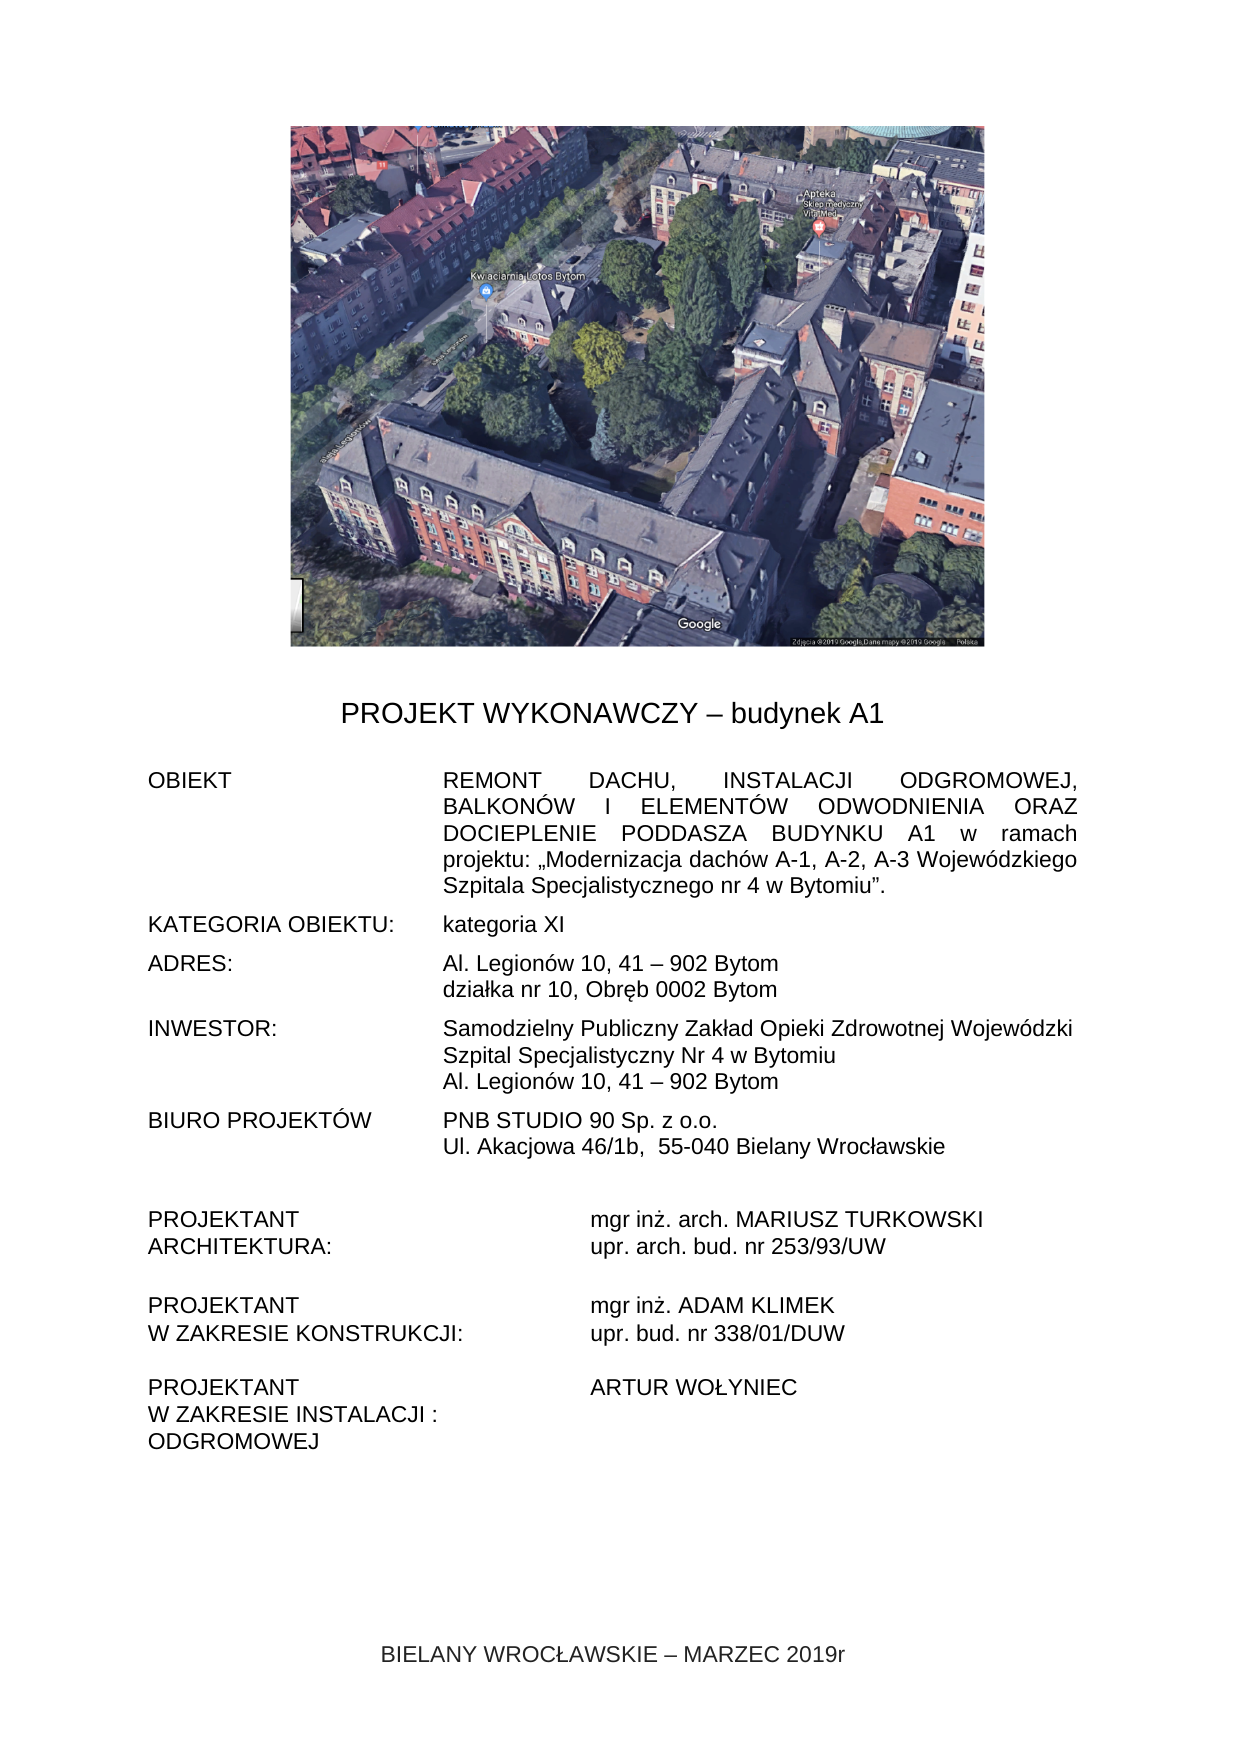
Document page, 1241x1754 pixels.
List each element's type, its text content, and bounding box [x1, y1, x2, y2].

text PROJEKT WYKONAWCZY – budynek A1 [148, 696, 1078, 729]
text ODGROMOWEJ [148, 1433, 1078, 1454]
text ADRES: Al. Legionów 10, 41 – 902 Bytom działka nr 10, Obręb 0002 Bytom [148, 950, 1078, 1003]
text PROJEKTANT mgr inż. ADAM KLIMEK [148, 1292, 1078, 1318]
text ARCHITEKTURA: upr. arch. bud. nr 253/93/UW [148, 1238, 1078, 1259]
picture [290, 126, 985, 654]
text OBIEKT REMONT DACHU, INSTALACJI ODGROMOWEJ, BALKONÓW I ELEMENTÓW ODWODNIENIA ORAZ DOCIEPLENIE PODDASZA BUDYNKU A1 w ramach projektu: „Modernizacja dachów A-1, A-2, A-3 Wojewódzkiego Szpitala Specjalistycznego nr 4 w Bytomiu”. [148, 767, 1078, 899]
text PROJEKTANT mgr inż. arch. MARIUSZ TURKOWSKI [148, 1211, 1078, 1232]
text INWESTOR: Samodzielny Publiczny Zakład Opieki Zdrowotnej Wojewódzki Szpital Specjalistyczny Nr 4 w Bytomiu Al. Legionów 10, 41 – 902 Bytom [148, 1015, 1078, 1094]
text W ZAKRESIE KONSTRUKCJI: upr. bud. nr 338/01/DUW [148, 1325, 1078, 1346]
text W ZAKRESIE INSTALACJI : [148, 1406, 1078, 1427]
text PROJEKTANT ARTUR WOŁYNIEC [148, 1379, 1078, 1400]
text KATEGORIA OBIEKTU: kategoria XI [148, 911, 1078, 938]
text BIURO PROJEKTÓW PNB STUDIO 90 Sp. z o.o. Ul. Akacjowa 46/1b, 55-040 Bielany Wrocławskie [148, 1107, 1078, 1159]
